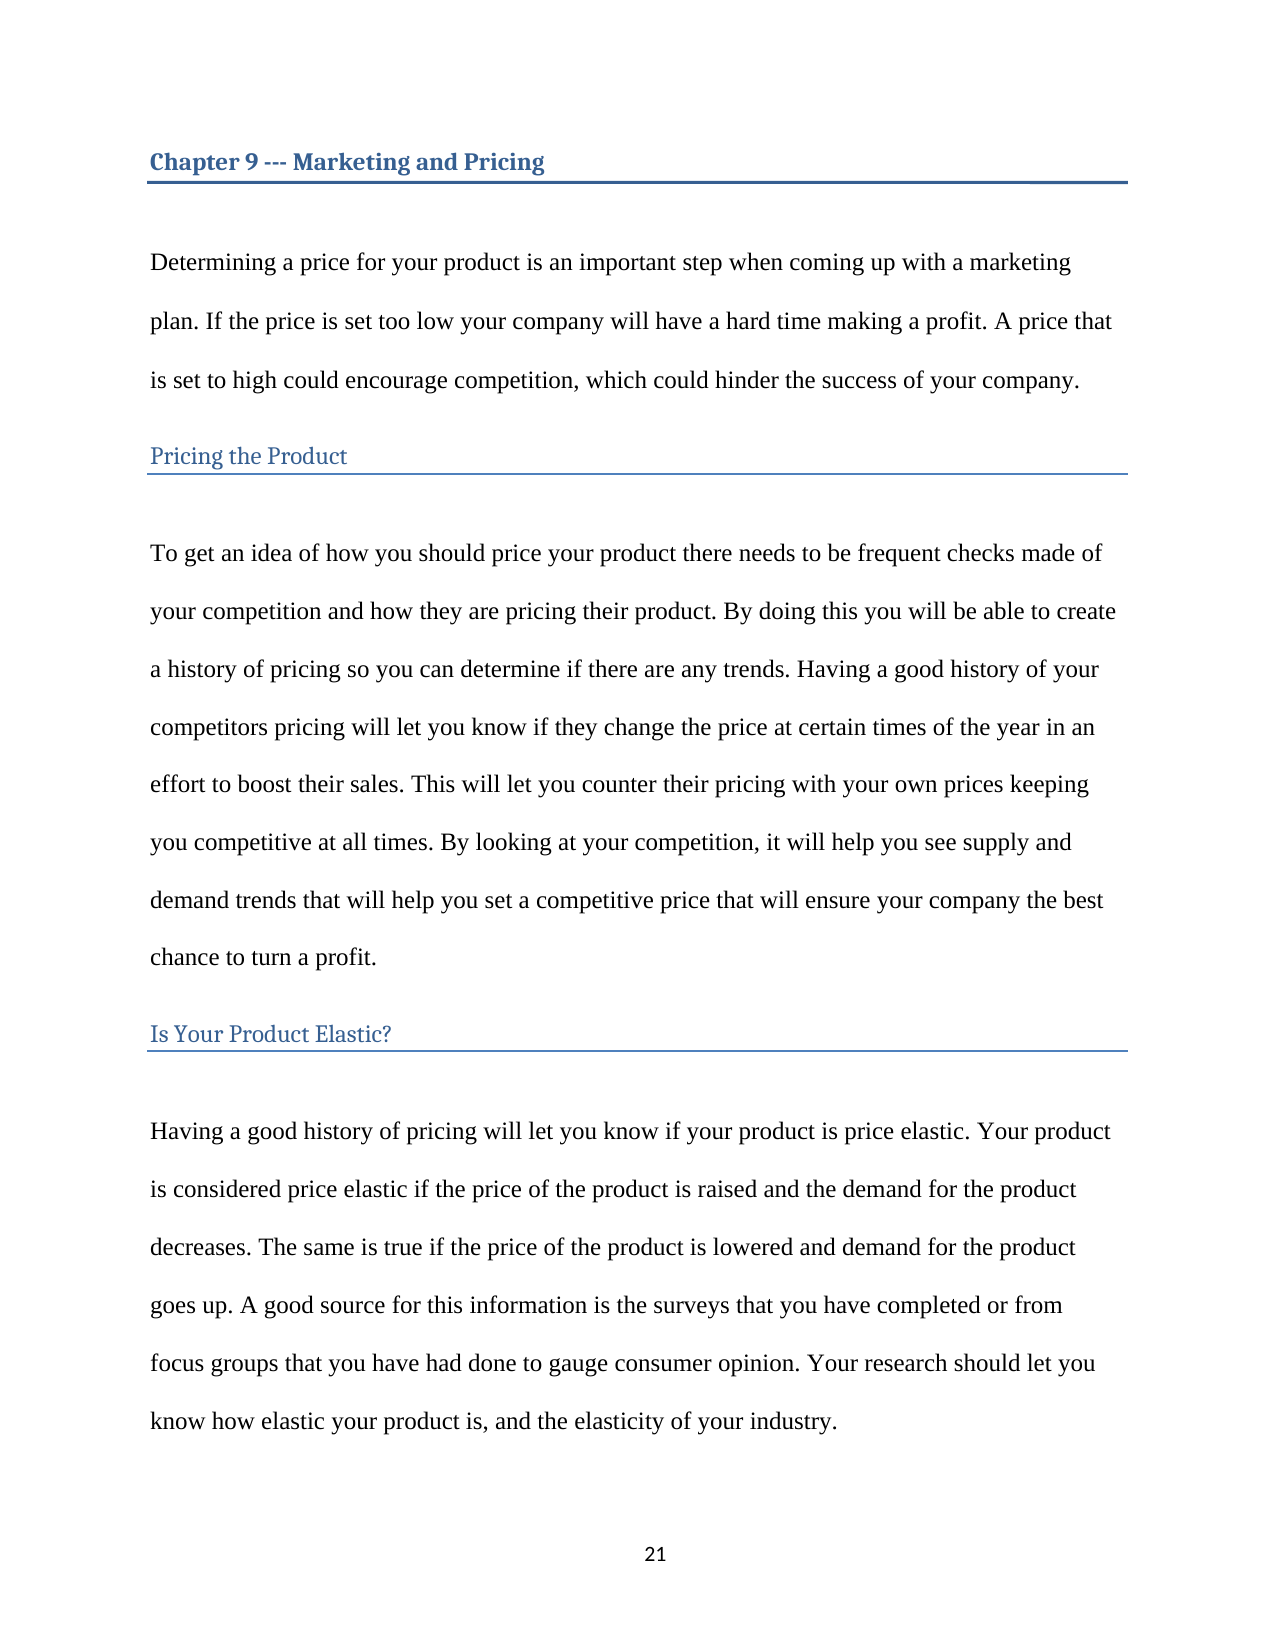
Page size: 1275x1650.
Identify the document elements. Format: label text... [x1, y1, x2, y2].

text Pricing the Product [150, 442, 1125, 471]
text Chapter 9 --- Marketing and Pricing [150, 148, 1125, 177]
text To get an idea of how you should price your product there needs to be frequent checks made of your competition and how they are pricing their product. By doing this you will be able to create a history of pricing so you can determine if there are any trends. Having a good history of your competitors pricing will let you know if they change the price at certain times of the year in an effort to boost their sales. This will let you counter their pricing with your own prices keeping you competitive at all times. By looking at your competition, it will help you see supply and demand trends that will help you set a competitive price that will ensure your company the best chance to turn a profit. [150, 538, 1123, 971]
text 21 [150, 1541, 1160, 1567]
text Having a good history of pricing will let you know if your product is price elastic. Your product is considered price elastic if the price of the product is raised and the demand for the product decreases. The same is true if the price of the product is lowered and demand for the product goes up. A good source for this information is the surveys that you have completed or from focus groups that you have had done to gauge consumer opinion. Your research should let you know how elastic your product is, and the elasticity of your industry. [150, 1116, 1117, 1434]
text Determining a price for your product is an important step when coming up with a marketing plan. If the price is set too low your company will have a hard time making a profit. A price that is set to high could encourage competition, which could hinder the success of your company. [150, 247, 1125, 394]
text Is Your Product Elastic? [150, 1019, 1125, 1048]
